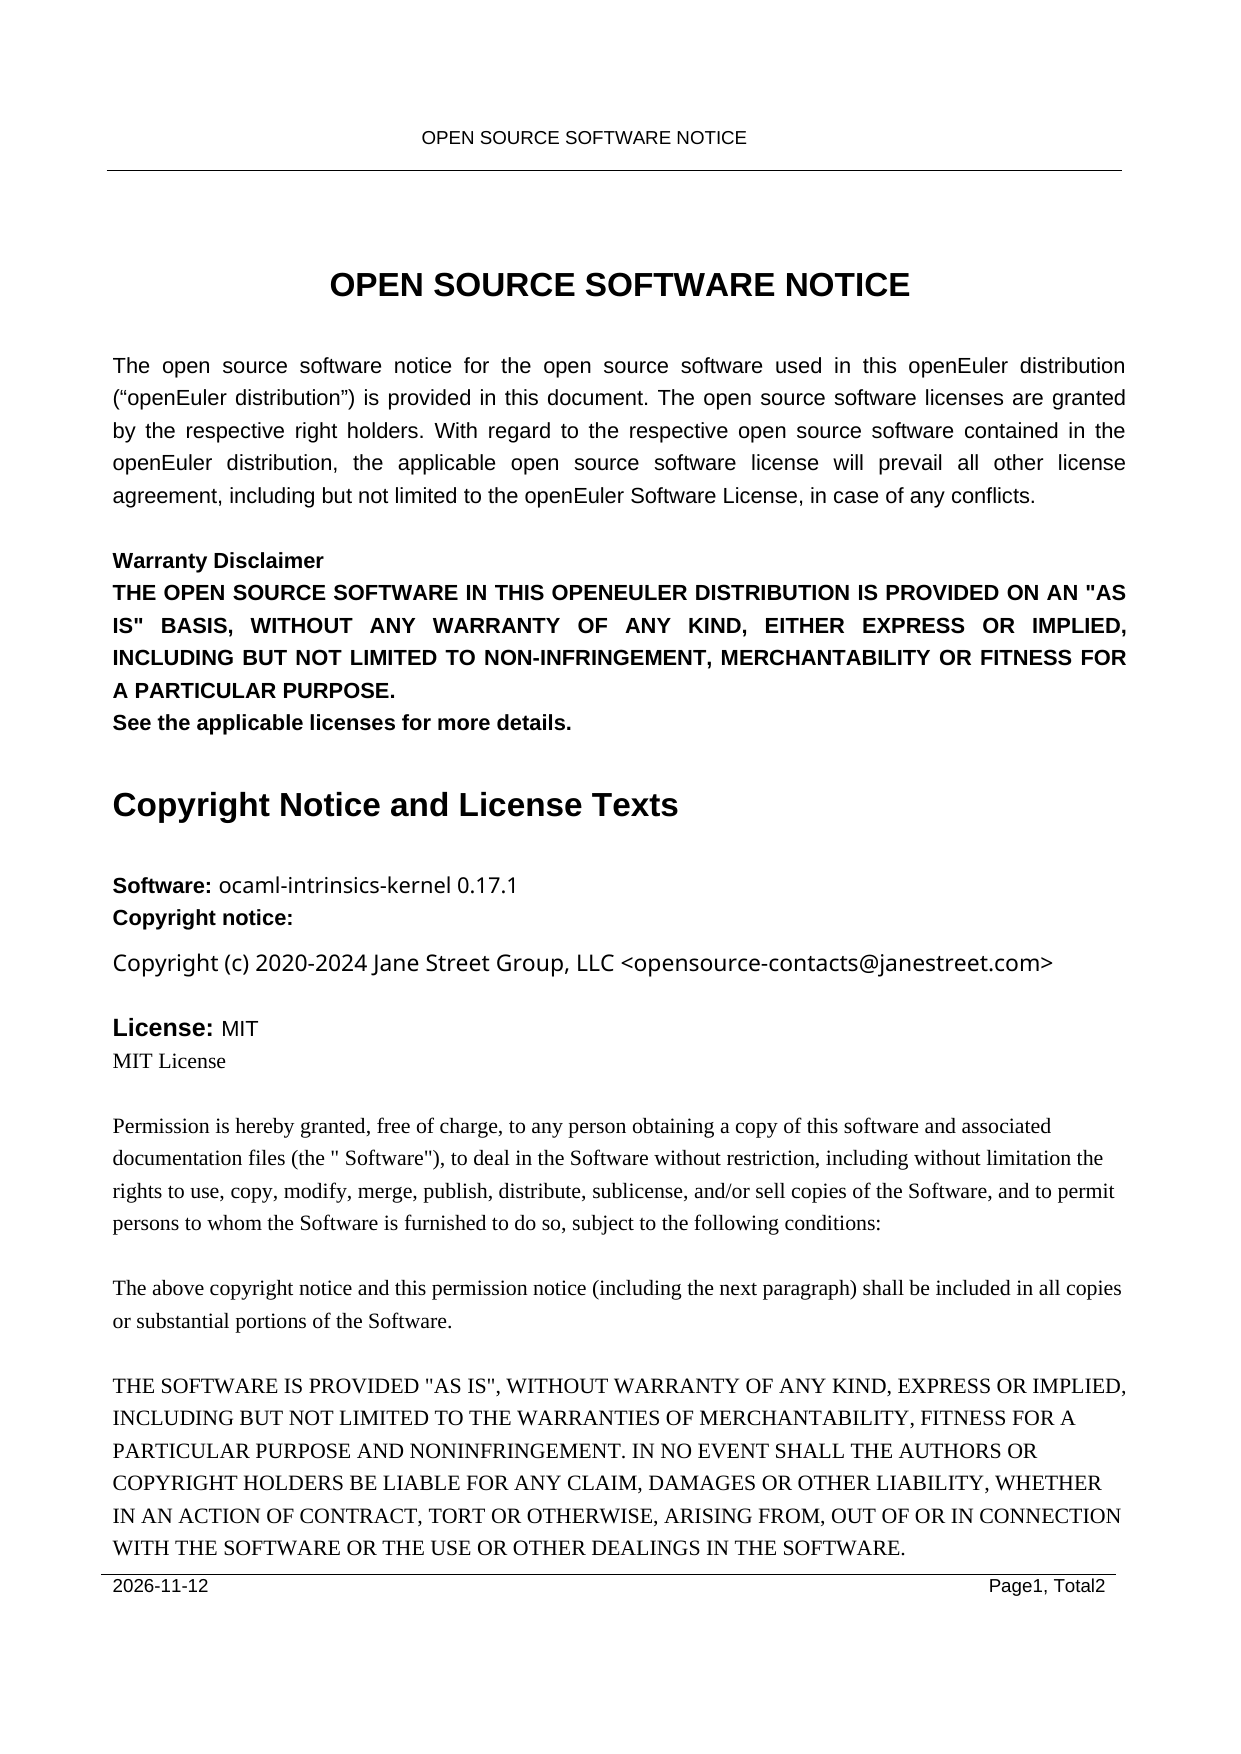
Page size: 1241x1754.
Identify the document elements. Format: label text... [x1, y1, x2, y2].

text The open source software notice for the open source software used in this openEuler distribution (“openEuler distribution”) is provided in this document. The open source software licenses are granted by the respective right holders. With regard to the respective open source software contained in the openEuler distribution, the applicable open source software license will prevail all other license agreement, including but not limited to the openEuler Software License, in case of any conflicts. [112, 349, 1128, 511]
text Copyright (c) 2020-2024 Jane Street Group, LLC <opensource-contacts@janestreet.com> [112, 947, 1128, 1012]
text Copyright notice: [112, 901, 1128, 934]
text License: MIT [112, 1012, 1128, 1044]
text THE OPEN SOURCE SOFTWARE IN THIS OPENEULER DISTRIBUTION IS PROVIDED ON AN "AS IS" BASIS, WITHOUT ANY WARRANTY OF ANY KIND, EITHER EXPRESS OR IMPLIED, INCLUDING BUT NOT LIMITED TO NON-INFRINGEMENT, MERCHANTABILITY OR FITNESS FOR A PARTICULAR PURPOSE. See the applicable licenses for more details. [112, 576, 1128, 739]
text Warranty Disclaimer [112, 544, 1128, 576]
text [112, 1044, 1128, 1564]
text Copyright Notice and License Texts [112, 771, 1128, 836]
title Software: ocaml-intrinsics-kernel 0.17.1 [112, 869, 1128, 901]
text OPEN SOURCE SOFTWARE NOTICE [112, 251, 1128, 316]
